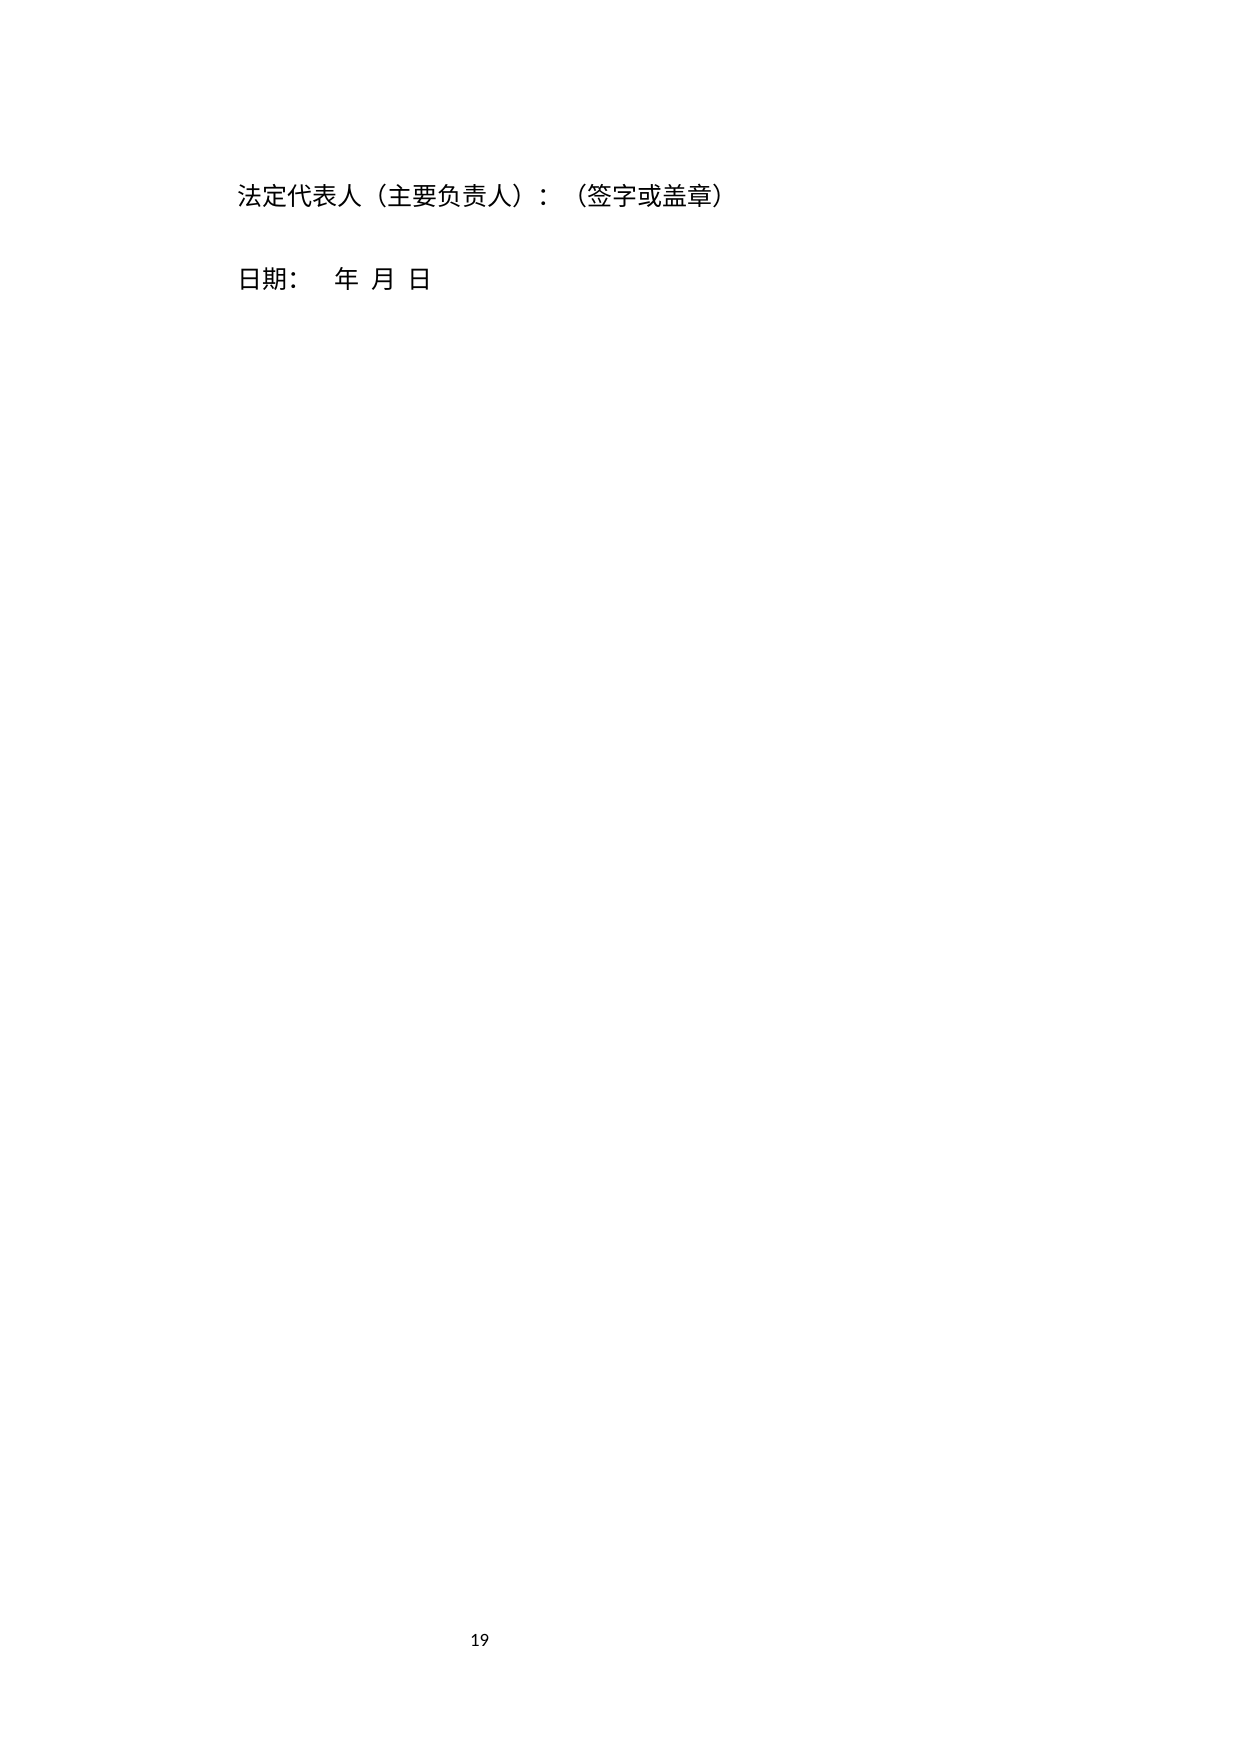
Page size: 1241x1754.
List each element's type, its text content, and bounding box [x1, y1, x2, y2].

text 日期： 年 月 日 [187, 245, 1053, 310]
text 法定代表人（主要负责人）：（签字或盖章） [187, 162, 1053, 227]
